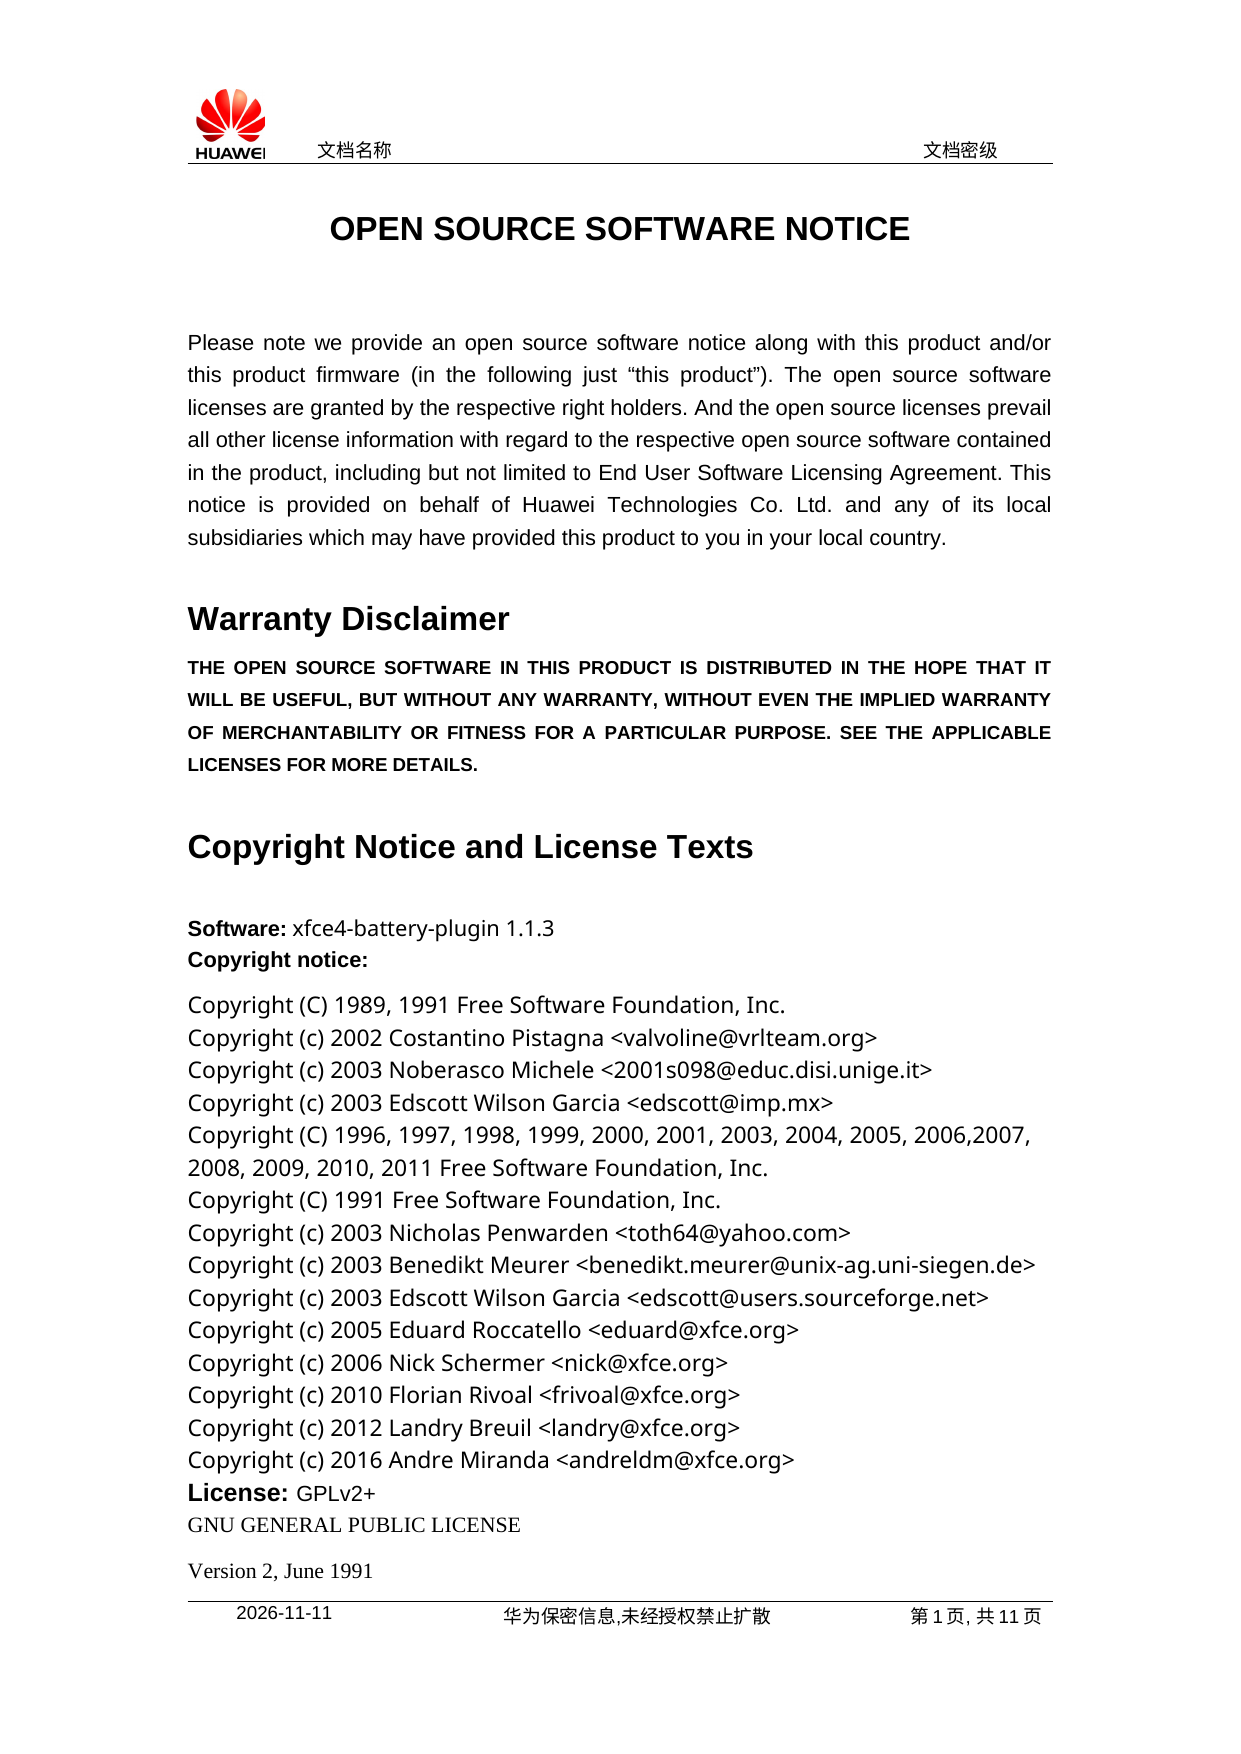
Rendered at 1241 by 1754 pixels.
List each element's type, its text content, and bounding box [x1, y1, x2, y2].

text The open source software in this product is distributed in the hope that it will be useful, but WITHOUT ANY WARRANTY, without even the implied warranty of MERCHANTABILITY or FITNESS FOR A PARTICULAR PURPOSE. See the applicable licenses for more details. [187, 651, 1053, 781]
text License: GPLv2+ [187, 1476, 1053, 1509]
text Copyright (c) 2003 Noberasco Michele <2001s098@educ.disi.unige.it> [187, 1054, 1053, 1086]
text Copyright (C) 1991 Free Software Foundation, Inc. [187, 1184, 1053, 1216]
text Copyright Notice and License Texts [187, 814, 1053, 879]
text Copyright (C) 1989, 1991 Free Software Foundation, Inc. [187, 989, 1053, 1021]
text Copyright (c) 2003 Benedikt Meurer <benedikt.meurer@unix-ag.uni-siegen.de> [187, 1249, 1053, 1281]
text Copyright (c) 2012 Landry Breuil <landry@xfce.org> [187, 1411, 1053, 1444]
text Copyright notice: [187, 944, 1053, 976]
text Copyright (c) 2005 Eduard Roccatello <eduard@xfce.org> [187, 1314, 1053, 1346]
title Software: xfce4-battery-plugin 1.1.3 [187, 911, 1053, 944]
text Warranty Disclaimer [187, 586, 1053, 651]
text Version 2, June 1991 [187, 1554, 1053, 1586]
text Copyright (c) 2003 Edscott Wilson Garcia <edscott@imp.mx> [187, 1086, 1053, 1119]
text Copyright (c) 2003 Edscott Wilson Garcia <edscott@users.sourceforge.net> [187, 1281, 1053, 1314]
text Please note we provide an open source software notice along with this product and/or this product firmware (in the following just “this product”). The open source software licenses are granted by the respective right holders. And the open source licenses prevail all other license information with regard to the respective open source software contained in the product, including but not limited to End User Software Licensing Agreement. This notice is provided on behalf of Huawei Technologies Co. Ltd. and any of its local subsidiaries which may have provided this product to you in your local country. [187, 326, 1053, 554]
text Copyright (C) 1996, 1997, 1998, 1999, 2000, 2001, 2003, 2004, 2005, 2006,2007, 2008, 2009, 2010, 2011 Free Software Foundation, Inc. [187, 1119, 1053, 1184]
text Copyright (c) 2002 Costantino Pistagna <valvoline@vrlteam.org> [187, 1021, 1053, 1054]
text Copyright (c) 2006 Nick Schermer <nick@xfce.org> [187, 1346, 1053, 1379]
text Copyright (c) 2003 Nicholas Penwarden <toth64@yahoo.com> [187, 1216, 1053, 1249]
text OPEN SOURCE SOFTWARE NOTICE [187, 196, 1053, 261]
text Copyright (c) 2016 Andre Miranda <andreldm@xfce.org> [187, 1444, 1053, 1476]
text GNU GENERAL PUBLIC LICENSE [187, 1509, 1053, 1541]
picture [196, 89, 265, 159]
text Copyright (c) 2010 Florian Rivoal <frivoal@xfce.org> [187, 1379, 1053, 1411]
